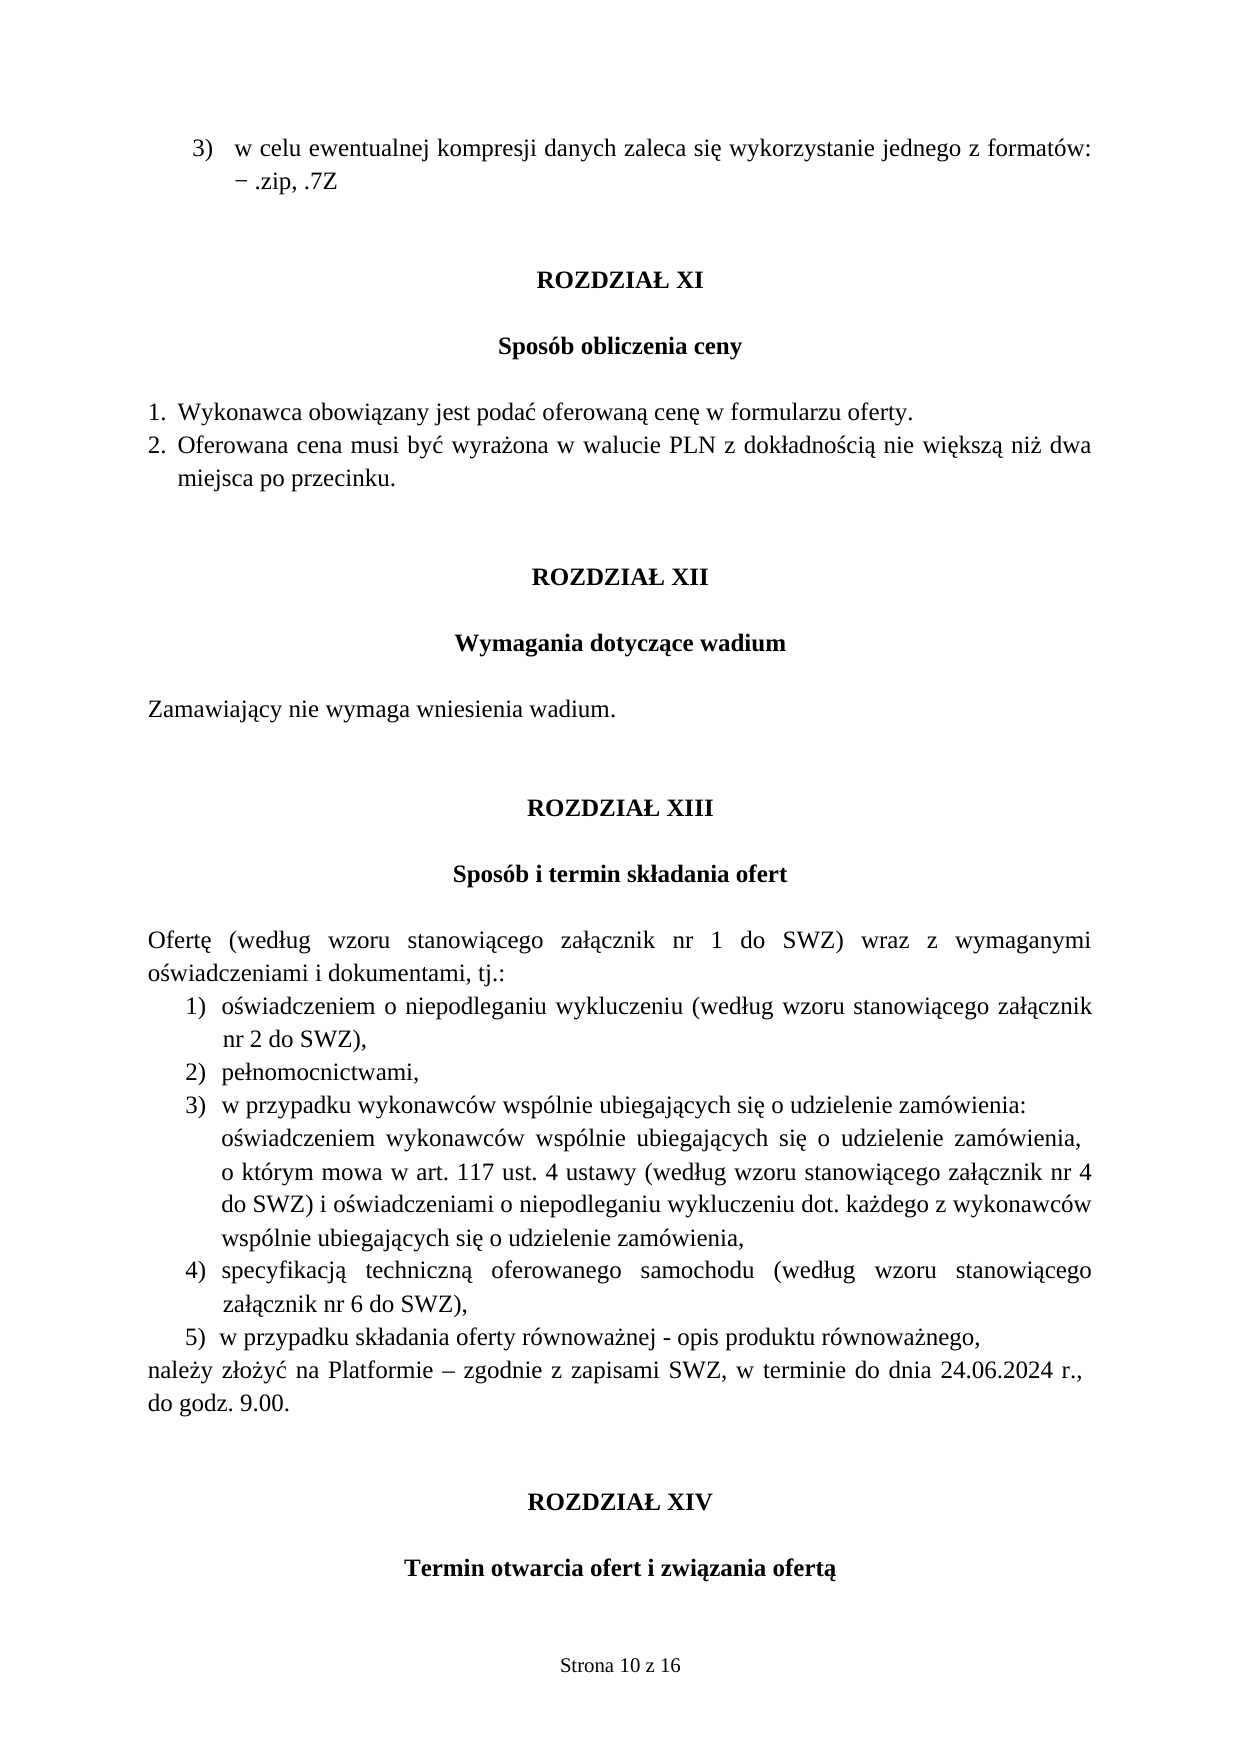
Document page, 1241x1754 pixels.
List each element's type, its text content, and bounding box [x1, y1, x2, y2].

text ROZDZIAŁ XIII [148, 793, 1093, 822]
list pełnomocnictwami, [185, 1057, 1093, 1086]
text oświadczeniem wykonawców wspólnie ubiegających się o udzielenie zamówienia, o którym mowa w art. 117 ust. 4 ustawy (według wzoru stanowiącego załącznik nr 4 do SWZ) i oświadczeniami o niepodleganiu wykluczeniu dot. każdego z wykonawców wspólnie ubiegających się o udzielenie zamówienia, [221, 1123, 1093, 1251]
list w przypadku wykonawców wspólnie ubiegających się o udzielenie zamówienia: [185, 1091, 1093, 1119]
list oświadczeniem o niepodleganiu wykluczeniu (według wzoru stanowiącego załącznik nr 2 do SWZ), [185, 991, 1093, 1053]
text należy złożyć na Platformie – zgodnie z zapisami SWZ, w terminie do dnia 24.06.2024 r., do godz. 9.00. [148, 1355, 1093, 1416]
text Ofertę (według wzoru stanowiącego załącznik nr 1 do SWZ) wraz z wymaganymi oświadczeniami i dokumentami, tj.: [148, 925, 1093, 987]
list w przypadku składania oferty równoważnej - opis produktu równoważnego, [185, 1322, 1093, 1350]
text Zamawiający nie wymaga wniesienia wadium. [148, 694, 1093, 723]
list Wykonawca obowiązany jest podać oferowaną cenę w formularzu oferty. [148, 397, 1093, 426]
text 3) w celu ewentualnej kompresji danych zaleca się wykorzystanie jednego z formatów: − .zip, .7Z [192, 133, 1093, 195]
text ROZDZIAŁ XI [148, 265, 1093, 294]
list specyfikacją techniczną oferowanego samochodu (według wzoru stanowiącego załącznik nr 6 do SWZ), [185, 1256, 1093, 1317]
text ROZDZIAŁ XII [148, 562, 1093, 591]
list Oferowana cena musi być wyrażona w walucie PLN z dokładnością nie większą niż dwa miejsca po przecinku. [148, 430, 1093, 492]
text Wymagania dotyczące wadium [148, 628, 1093, 657]
text Sposób i termin składania ofert [148, 859, 1093, 888]
text Sposób obliczenia ceny [148, 331, 1093, 360]
text ROZDZIAŁ XIV [148, 1487, 1093, 1516]
text Termin otwarcia ofert i związania ofertą [148, 1553, 1093, 1582]
